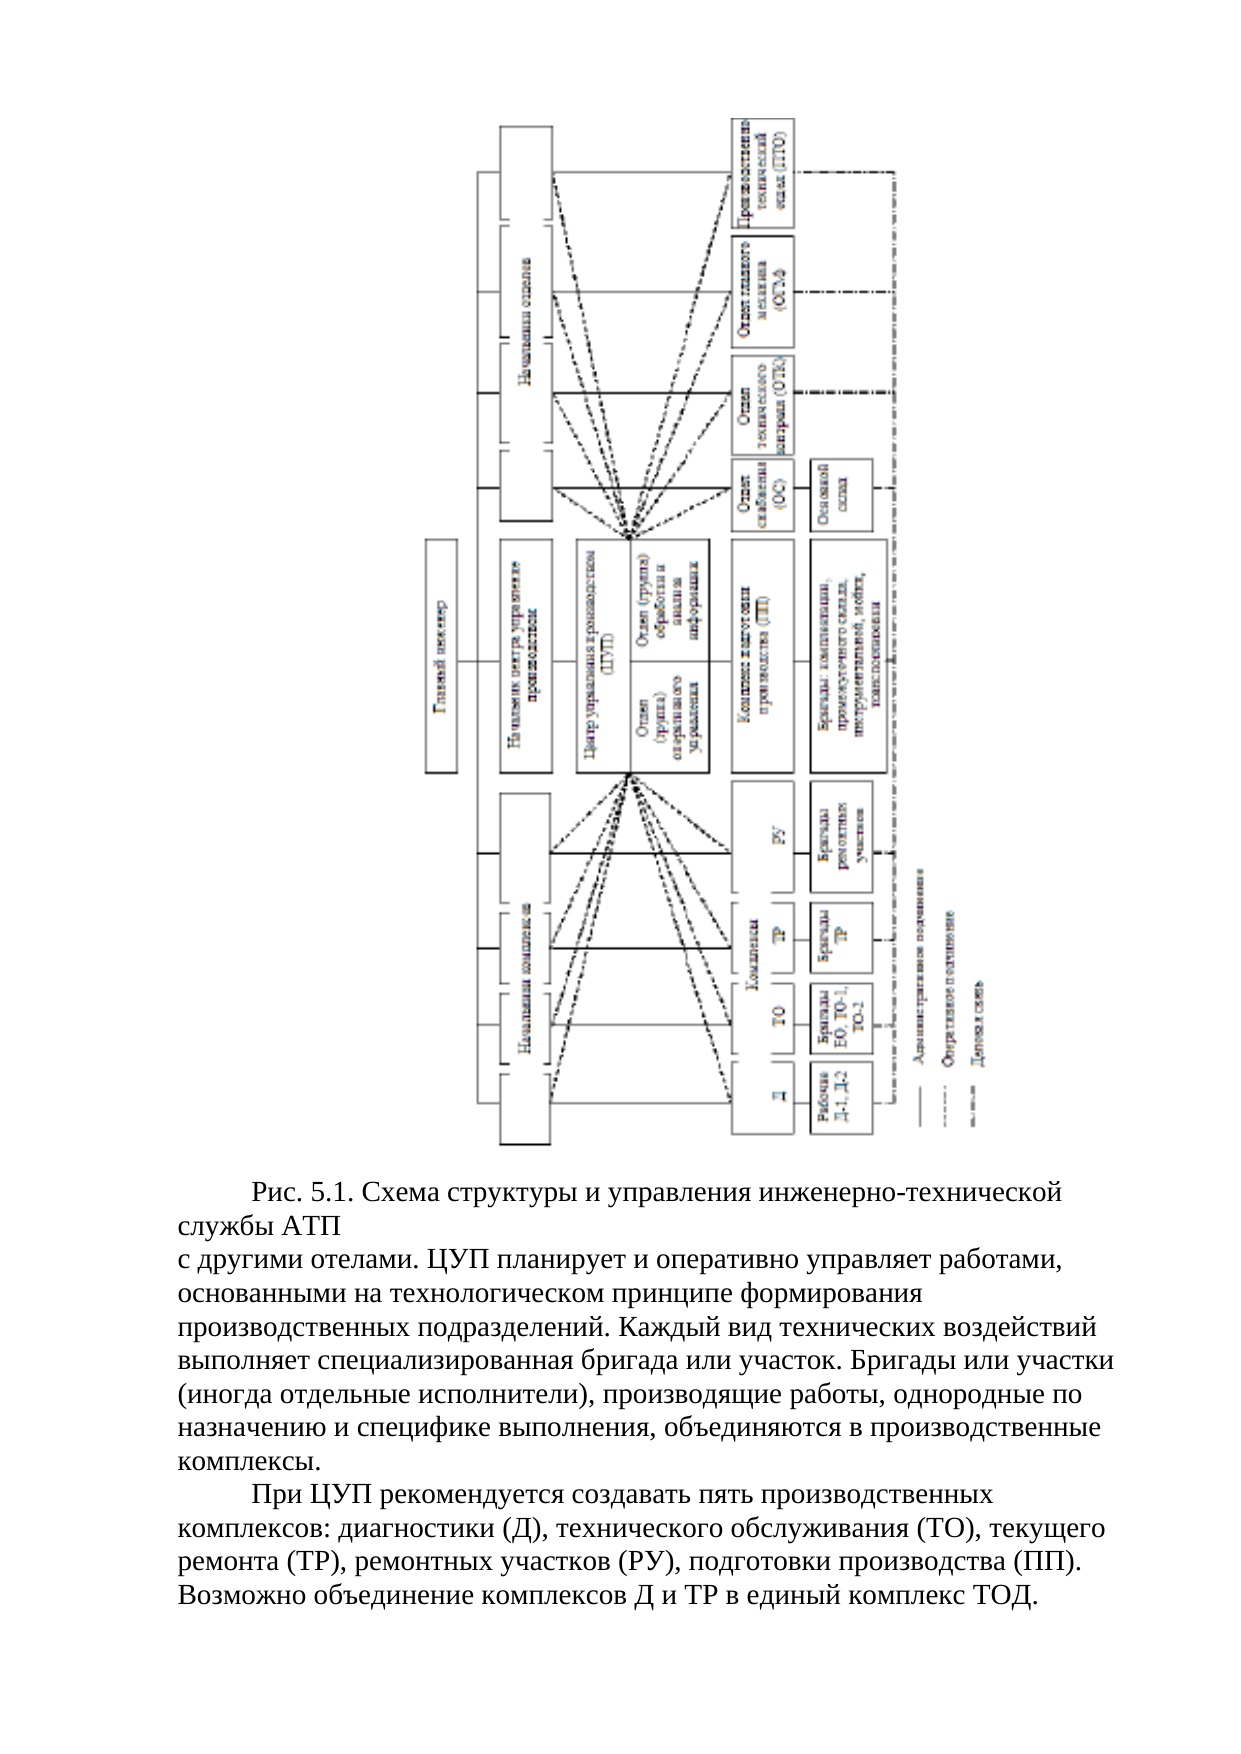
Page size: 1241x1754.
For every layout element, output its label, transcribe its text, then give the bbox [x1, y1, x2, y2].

text с другими отелами. ЦУП планирует и оперативно управляет работами, основанными на технологическом принципе формирования производственных подразделений. Каждый вид технических воздействий выполняет специализированная бригада или участок. Бригады или участки (иногда отдельные исполнители), производящие работы, однородные по назначению и специфике выполнения, объединяются в производственные комплексы. [177, 1242, 1152, 1476]
text При ЦУП рекомендуется создавать пять производственных комплексов: диагностики (Д), технического обслуживания (ТО), текущего ремонта (ТР), ремонтных участков (РУ), подготовки производства (ПП). Возможно объединение комплексов Д и ТР в единый комплекс ТОД. [177, 1476, 1152, 1611]
text Рис. 5.1. Схема структуры и управления инженерно-технической службы АТП [177, 1174, 1152, 1242]
picture [382, 118, 1021, 1175]
